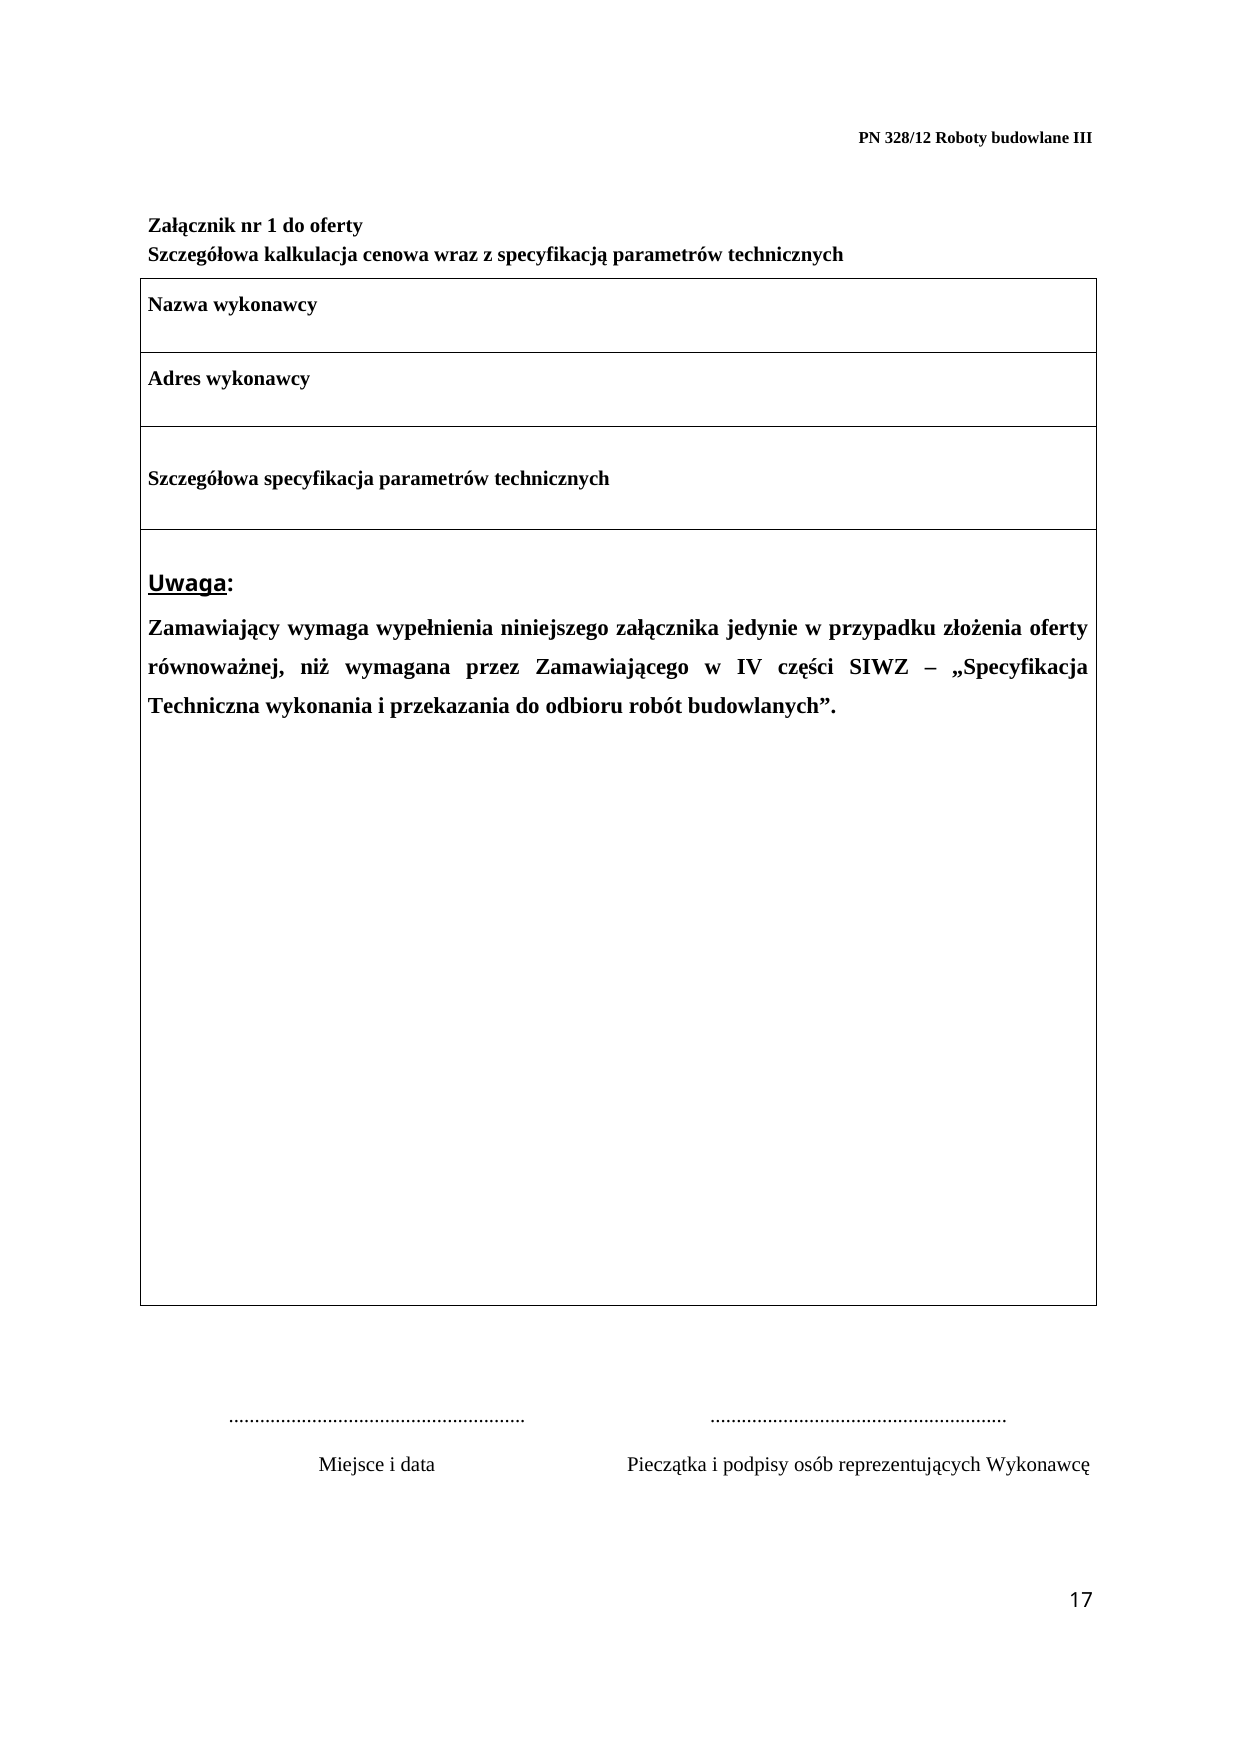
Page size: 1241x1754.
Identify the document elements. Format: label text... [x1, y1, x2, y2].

table_cell Szczegółowa specyfikacja parametrów technicznych [141, 427, 1096, 529]
table_header ......................................................... [140, 1342, 613, 1439]
table_cell Pieczątka i podpisy osób reprezentujących Wykonawcę [613, 1439, 1104, 1488]
table_header Nazwa wykonawcy [141, 279, 1096, 352]
text Szczegółowa kalkulacja cenowa wraz z specyfikacją parametrów technicznych [148, 242, 1093, 266]
table_header ......................................................... [613, 1342, 1104, 1439]
text Załącznik nr 1 do oferty [148, 213, 1093, 237]
table_cell Adres wykonawcy [141, 353, 1096, 426]
table_cell Miejsce i data [140, 1439, 613, 1488]
table_cell Uwaga: Zamawiający wymaga wypełnienia niniejszego załącznika jedynie w przypadku złożenia oferty równoważnej, niż wymagana przez Zamawiającego w IV części SIWZ – „Specyfikacja Techniczna wykonania i przekazania do odbioru robót budowlanych”. [141, 530, 1096, 1305]
